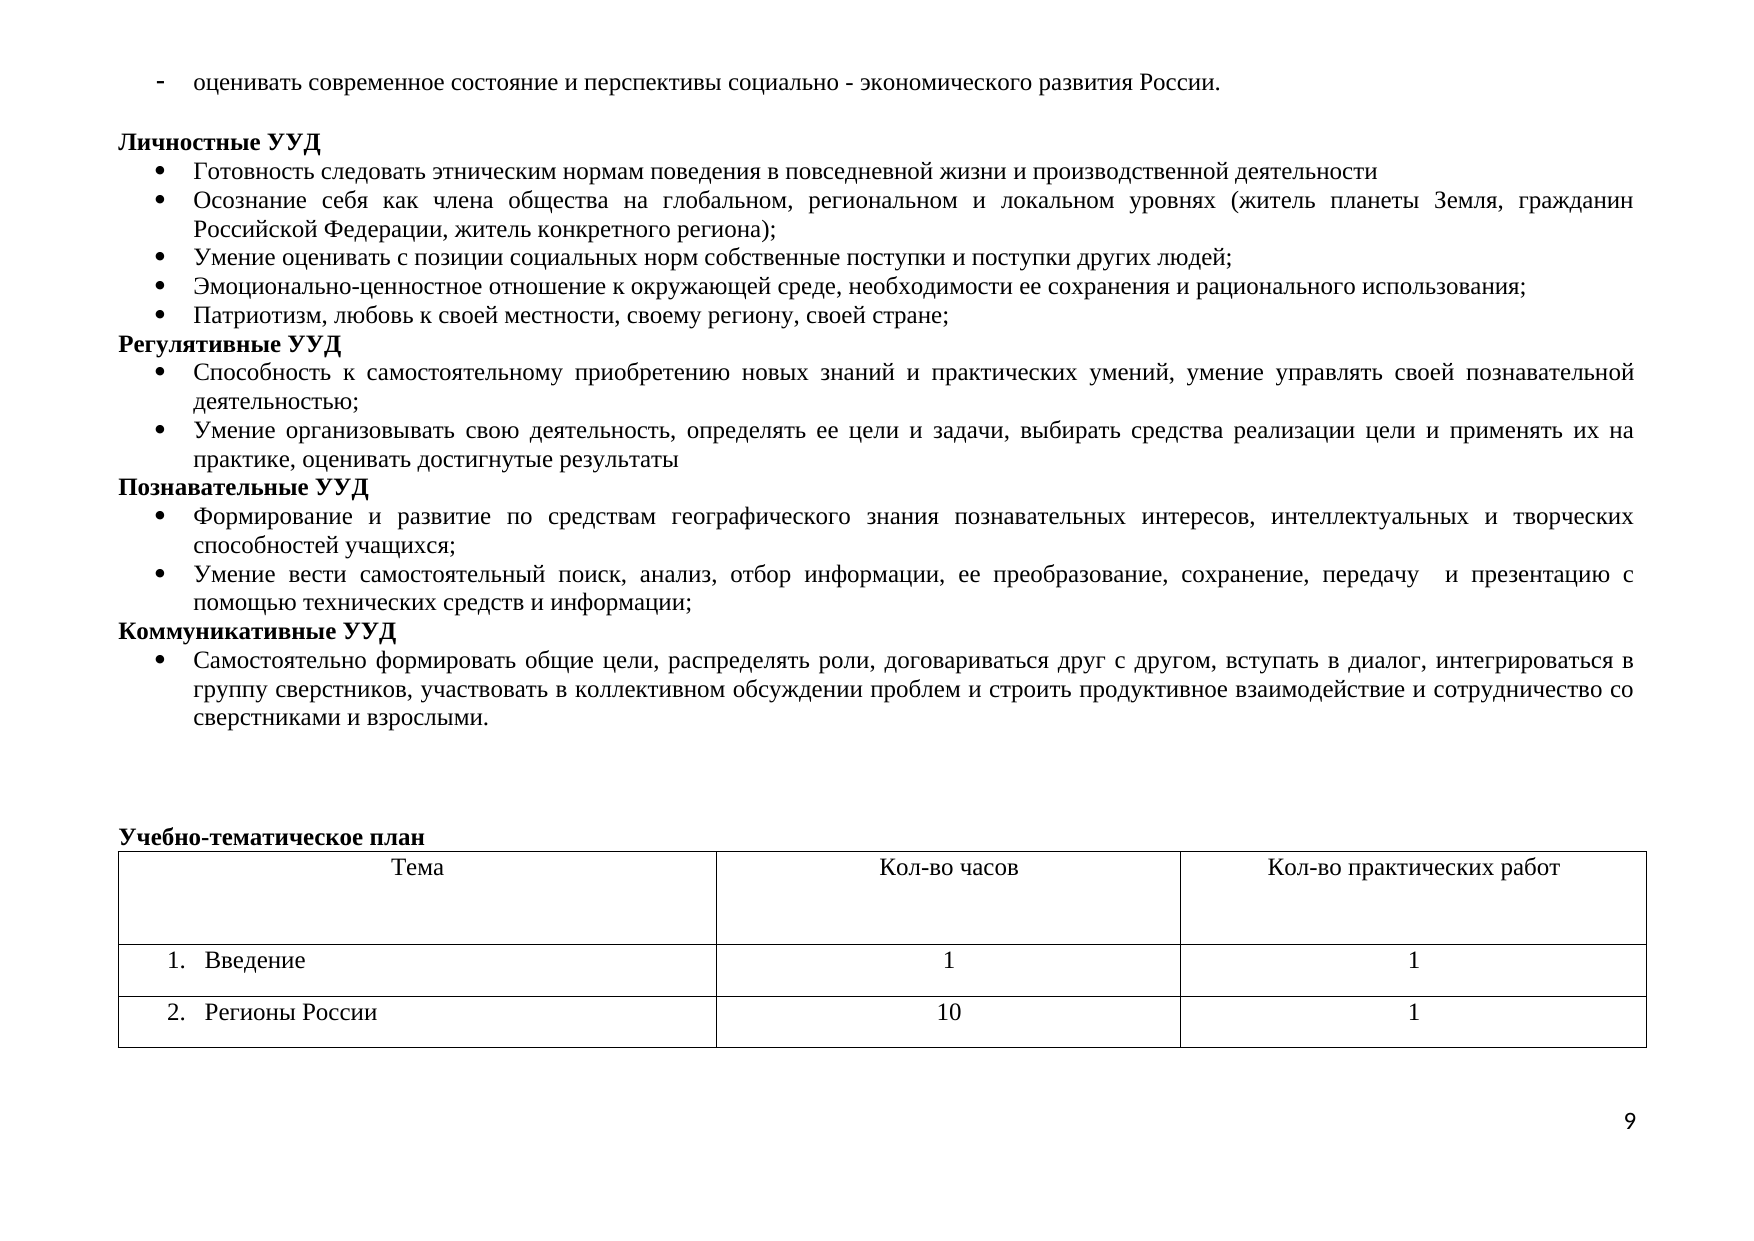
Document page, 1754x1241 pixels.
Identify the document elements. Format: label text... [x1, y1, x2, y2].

list Патриотизм, любовь к своей местности, своему региону, своей стране; [156, 300, 1636, 329]
list Самостоятельно формировать общие цели, распределять роли, договариваться друг с другом, вступать в диалог, интегрироваться в группу сверстников, участвовать в коллективном обсуждении проблем и строить продуктивное взаимодействие и сотрудничество со сверстниками и взрослыми. [156, 645, 1636, 731]
list Личностные УУД [118, 127, 1636, 156]
table_cell 10 [717, 997, 1180, 1047]
list Эмоционально-ценностное отношение к окружающей среде, необходимости ее сохранения и рационального использования; [156, 271, 1636, 300]
table_cell Регионы России [119, 997, 716, 1047]
table_header Тема [119, 852, 716, 944]
list Формирование и развитие по средствам географического знания познавательных интересов, интеллектуальных и творческих способностей учащихся; [156, 501, 1636, 559]
list Осознание себя как члена общества на глобальном, региональном и локальном уровнях (житель планеты Земля, гражданин Российской Федерации, житель конкретного региона); [156, 185, 1636, 242]
table_cell 1 [717, 945, 1180, 996]
list Коммуникативные УУД [118, 616, 1636, 645]
list Готовность следовать этническим нормам поведения в повседневной жизни и производственной деятельности [156, 156, 1636, 185]
list Умение вести самостоятельный поиск, анализ, отбор информации, ее преобразование, сохранение, передачу и презентацию с помощью технических средств и информации; [156, 559, 1636, 616]
table_header Кол-во часов [717, 852, 1180, 944]
list Познавательные УУД [118, 472, 1636, 501]
list Умение оценивать с позиции социальных норм собственные поступки и поступки других людей; [156, 242, 1636, 271]
list Умение организовывать свою деятельность, определять ее цели и задачи, выбирать средства реализации цели и применять их на практике, оценивать достигнутые результаты [156, 415, 1636, 472]
list Регулятивные УУД [118, 329, 1636, 357]
table_cell 1 [1181, 997, 1646, 1047]
list Способность к самостоятельному приобретению новых знаний и практических умений, умение управлять своей познавательной деятельностью; [156, 357, 1636, 415]
text Учебно-тематическое план [118, 822, 1636, 851]
list оценивать современное состояние и перспективы социально - экономического развития России. [156, 59, 1636, 99]
table_cell 1 [1181, 945, 1646, 996]
table_cell Введение [119, 945, 716, 996]
table_header Кол-во практических работ [1181, 852, 1646, 944]
